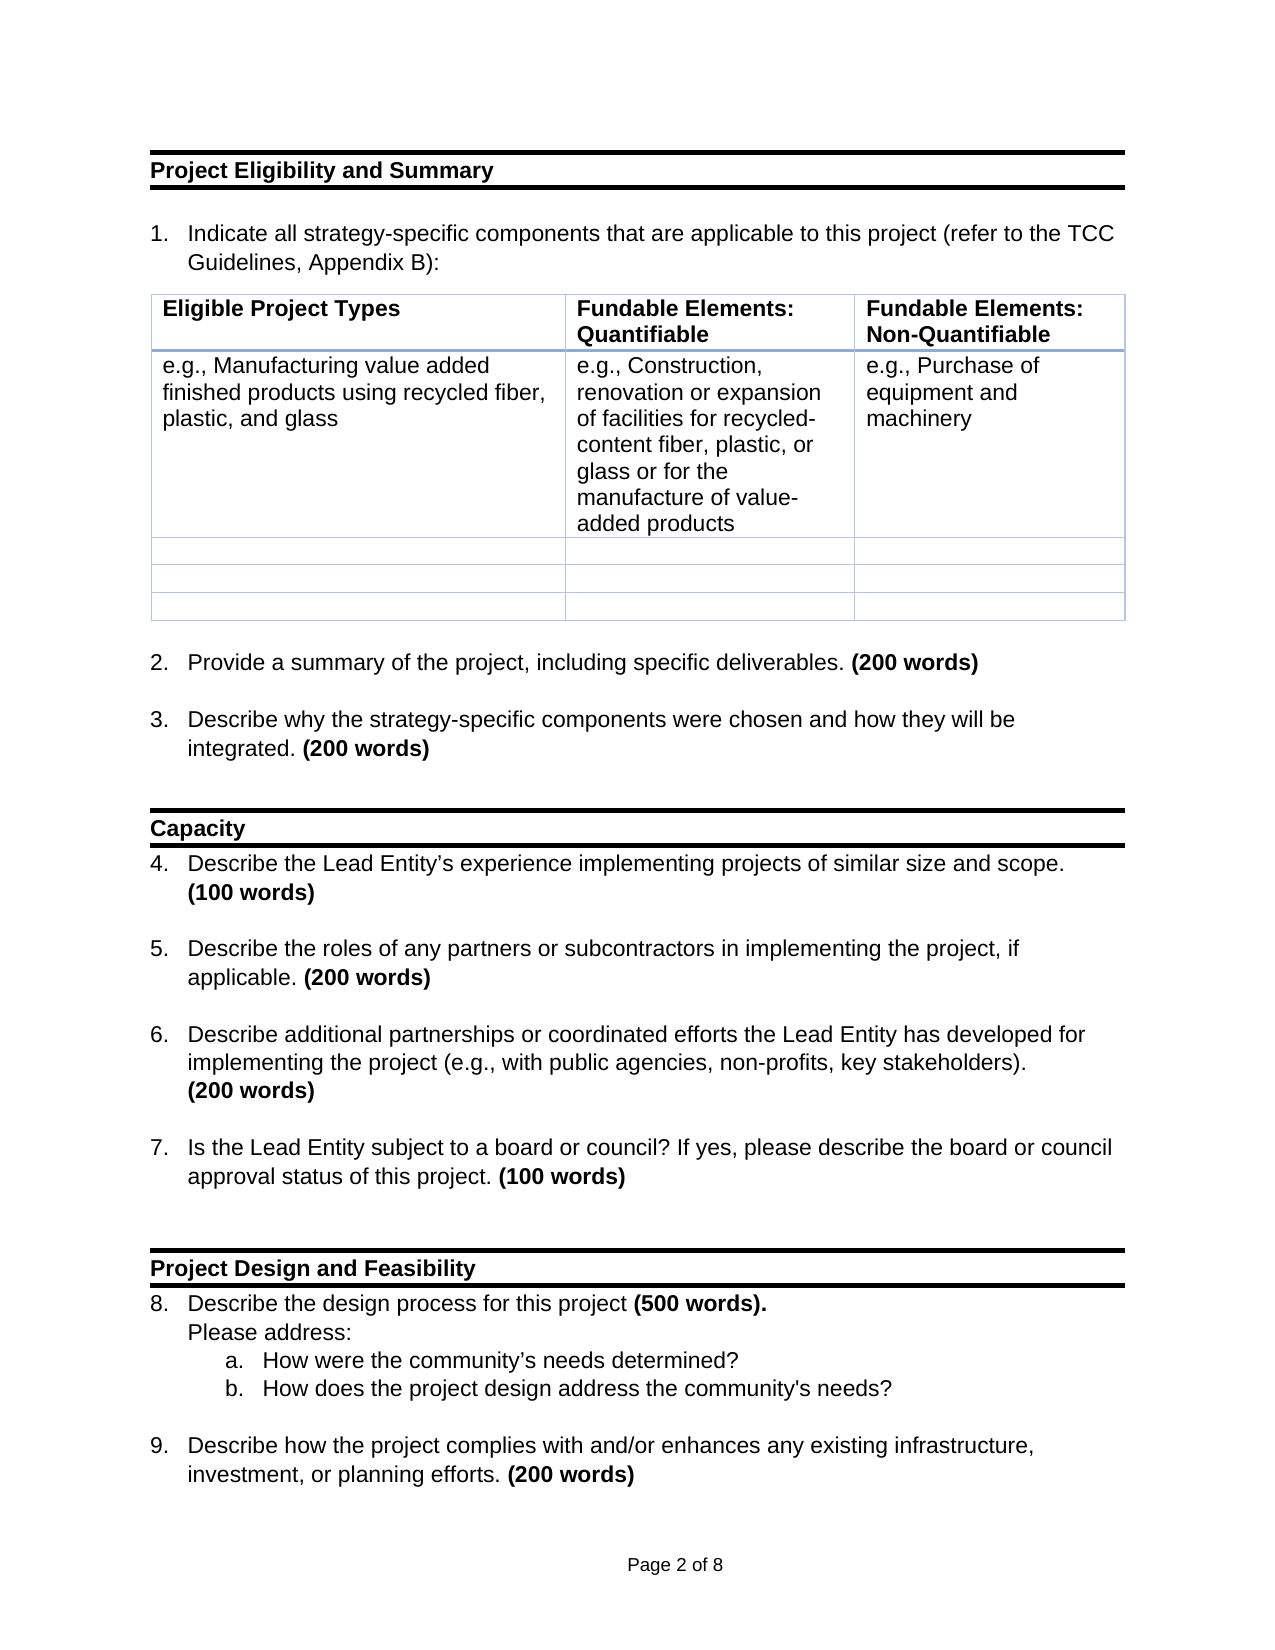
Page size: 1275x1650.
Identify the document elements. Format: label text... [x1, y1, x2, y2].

table_cell [855, 593, 1124, 620]
table_cell e.g., Manufacturing value added finished products using recycled fiber, plastic, and glass [152, 352, 565, 537]
list Is the Lead Entity subject to a board or council? If yes, please describe the board or council approval status of this project. (100 words) [150, 1134, 1125, 1189]
table_header Fundable Elements: Non-Quantifiable [855, 295, 1124, 349]
table_cell e.g., Purchase of equipment and machinery [855, 352, 1124, 537]
list Describe how the project complies with and/or enhances any existing infrastructure, investment, or planning efforts. (200 words) [150, 1432, 1125, 1487]
list How does the project design address the community's needs? [225, 1375, 1125, 1402]
list How were the community’s needs determined? [225, 1347, 1125, 1373]
table_cell [855, 565, 1124, 592]
table_cell [152, 593, 565, 620]
list Describe the roles of any partners or subcontractors in implementing the project, if applicable. (200 words) [150, 935, 1125, 990]
list Provide a summary of the project, including specific deliverables. (200 words) [150, 649, 1125, 676]
subtitle Capacity [150, 813, 1125, 843]
table_cell [566, 593, 854, 620]
table_header Eligible Project Types [152, 295, 565, 349]
table_header Fundable Elements: Quantifiable [566, 295, 854, 349]
table_cell [152, 565, 565, 592]
subtitle Project Design and Feasibility [150, 1253, 1125, 1283]
table_cell [152, 538, 565, 564]
list Describe additional partnerships or coordinated efforts the Lead Entity has developed for implementing the project (e.g., with public agencies, non-profits, key stakeholders). [150, 1021, 1125, 1075]
text Please address: [187, 1318, 1125, 1345]
list Indicate all strategy-specific components that are applicable to this project (refer to the TCC Guidelines, Appendix B): [150, 220, 1125, 275]
text (200 words) [150, 1077, 1125, 1104]
subtitle Project Eligibility and Summary [150, 155, 1125, 185]
list Describe the Lead Entity’s experience implementing projects of similar size and scope. [150, 850, 1125, 876]
list Describe why the strategy-specific components were chosen and how they will be integrated. (200 words) [150, 706, 1125, 761]
list Describe the design process for this project (500 words). [150, 1290, 1125, 1316]
table_cell e.g., Construction, renovation or expansion of facilities for recycled-content fiber, plastic, or glass or for the manufacture of value-added products [566, 352, 854, 537]
table_cell [855, 538, 1124, 564]
text (100 words) [150, 878, 1125, 905]
table_cell [566, 538, 854, 564]
table_cell [566, 565, 854, 592]
